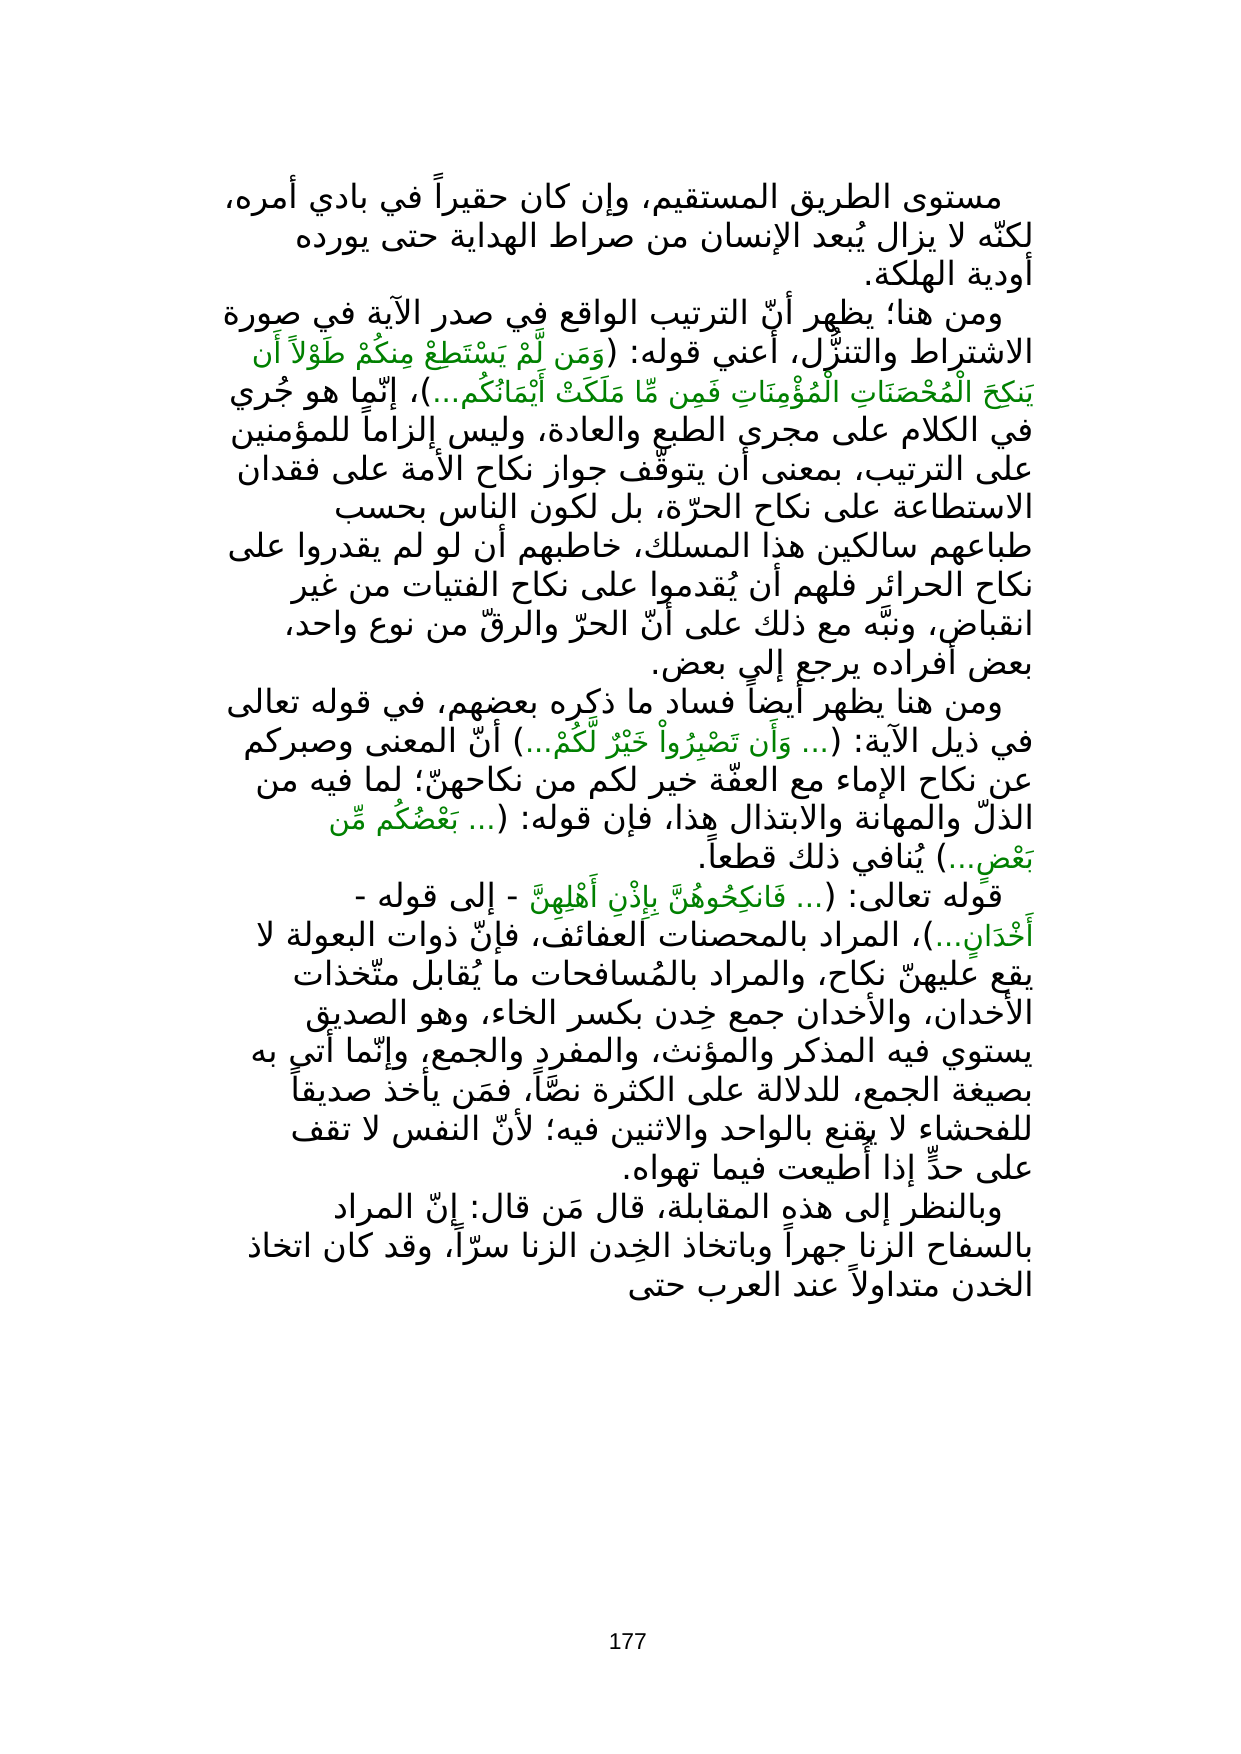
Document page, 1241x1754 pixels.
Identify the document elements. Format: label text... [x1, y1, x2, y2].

text وبالنظر إلى هذه المقابلة، قال مَن قال: إنّ المراد بالسفاح الزنا جهراً وباتخاذ الخِدن الزنا سرّاً، وقد كان اتخاذ الخدن متداولاً عند العرب حتى [222, 1187, 1033, 1304]
text ومن هنا يظهر أيضاً فساد ما ذكره بعضهم، في قوله تعالى في ذيل الآية: (... وَأَن تَصْبِرُواْ خَيْرٌ لَّكُمْ...) أنّ المعنى وصبركم عن نكاح الإماء مع العفّة خير لكم من نكاحهنّ؛ لما فيه من الذلّ والمهانة والابتذال هذا، فإن قوله: (... بَعْضُكُم مِّن بَعْضٍ...) يُنافي ذلك قطعاً. [222, 682, 1033, 877]
text مستوى الطريق المستقيم، وإن كان حقيراً في بادي أمره، لكنّه لا يزال يُبعد الإنسان من صراط الهداية حتى يورده أودية الهلكة. [222, 177, 1033, 294]
text ومن هنا؛ يظهر أنّ الترتيب الواقع في صدر الآية في صورة الاشتراط والتنزُّل، أعني قوله: (وَمَن لَّمْ يَسْتَطِعْ مِنكُمْ طَوْلاً أَن يَنكِحَ الْمُحْصَنَاتِ الْمُؤْمِنَاتِ فَمِن مِّا مَلَكَتْ أَيْمَانُكُم...)، إنّما هو جُري في الكلام على مجرى الطبع والعادة، وليس إلزاماً للمؤمنين على الترتيب، بمعنى أن يتوقّف جواز نكاح الأمة على فقدان الاستطاعة على نكاح الحرّة، بل لكون الناس بحسب طباعهم سالكين هذا المسلك، خاطبهم أن لو لم يقدروا على نكاح الحرائر فلهم أن يُقدموا على نكاح الفتيات من غير انقباض، ونبَّه مع ذلك على أنّ الحرّ والرقّ من نوع واحد، بعض أفراده يرجع إلى بعض. [222, 294, 1033, 682]
text قوله تعالى: (... فَانكِحُوهُنَّ بِإِذْنِ أَهْلِهِنَّ - إلى قوله - أَخْدَانٍ...)، المراد بالمحصنات العفائف، فإنّ ذوات البعولة لا يقع عليهنّ نكاح، والمراد بالمُسافحات ما يُقابل متّخذات الأخدان، والأخدان جمع خِدن بكسر الخاء، وهو الصديق يستوي فيه المذكر والمؤنث، والمفرد والجمع، وإنّما أتى به بصيغة الجمع، للدلالة على الكثرة نصَّاً، فمَن يأخذ صديقاً للفحشاء لا يقنع بالواحد والاثنين فيه؛ لأنّ النفس لا تقف على حدٍّ إذا أُطيعت فيما تهواه. [222, 877, 1033, 1187]
